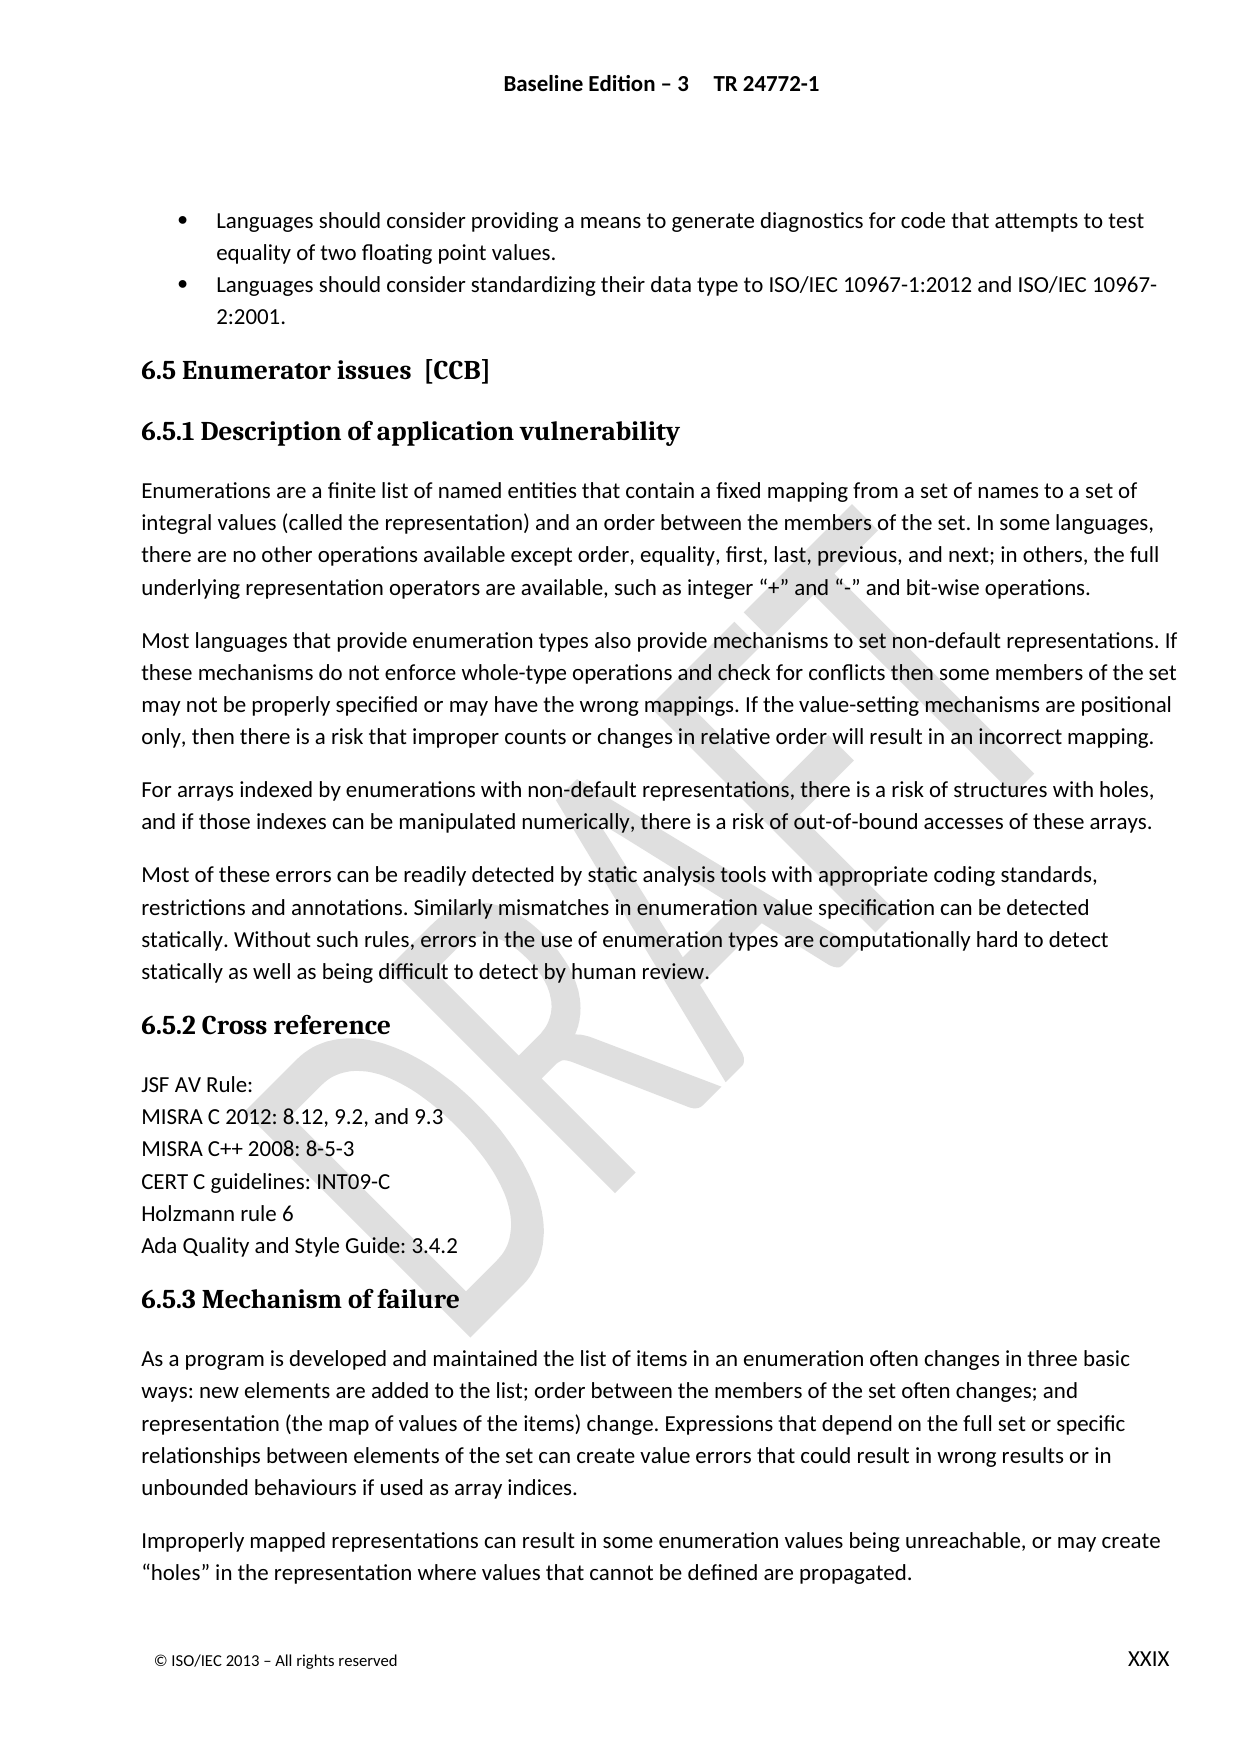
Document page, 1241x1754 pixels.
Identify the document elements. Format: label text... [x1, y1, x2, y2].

list Languages should consider standardizing their data type to ISO/IEC 10967-1:2012 and ISO/IEC 10967-2:2001. [178, 270, 1182, 330]
text Holzmann rule 6 [141, 1199, 1182, 1227]
subtitle 6.5 Enumerator issues [CCB] [141, 355, 1182, 386]
list Languages should consider providing a means to generate diagnostics for code that attempts to test equality of two floating point values. [178, 206, 1182, 266]
text Most of these errors can be readily detected by static analysis tools with appropriate coding standards, restrictions and annotations. Similarly mismatches in enumeration value specification can be detected statically. Without such rules, errors in the use of enumeration types are computationally hard to detect statically as well as being difficult to detect by human review. [141, 861, 1182, 985]
text MISRA C++ 2008: 8-5-3 [141, 1134, 1182, 1163]
text Ada Quality and Style Guide: 3.4.2 [141, 1231, 1182, 1259]
text For arrays indexed by enumerations with non-default representations, there is a risk of structures with holes, and if those indexes can be manipulated numerically, there is a risk of out-of-bound accesses of these arrays. [141, 775, 1182, 836]
text Enumerations are a finite list of named entities that contain a fixed mapping from a set of names to a set of integral values (called the representation) and an order between the members of the set. In some languages, there are no other operations available except order, equality, first, last, previous, and next; in others, the full underlying representation operators are available, such as integer “+” and “-” and bit-wise operations. [141, 476, 1182, 601]
text As a program is developed and maintained the list of items in an enumeration often changes in three basic ways: new elements are added to the list; order between the members of the set often changes; and representation (the map of values of the items) change. Expressions that depend on the full set or specific relationships between elements of the set can create value errors that could result in wrong results or in unbounded behaviours if used as array indices. [141, 1344, 1182, 1501]
subtitle 6.5.1 Description of application vulnerability [141, 416, 1182, 447]
text CERT C guidelines: INT09-C [141, 1167, 1182, 1195]
text Improperly mapped representations can result in some enumeration values being unreachable, or may create “holes” in the representation where values that cannot be defined are propagated. [141, 1526, 1182, 1586]
text MISRA C 2012: 8.12, 9.2, and 9.3 [141, 1102, 1182, 1130]
text JSF AV Rule: [141, 1070, 1182, 1098]
subtitle 6.5.2 Cross reference [141, 1010, 1182, 1041]
text Most languages that provide enumeration types also provide mechanisms to set non-default representations. If these mechanisms do not enforce whole-type operations and check for conflicts then some members of the set may not be properly specified or may have the wrong mappings. If the value-setting mechanisms are positional only, then there is a risk that improper counts or changes in relative order will result in an incorrect mapping. [141, 626, 1182, 750]
subtitle 6.5.3 Mechanism of failure [141, 1284, 1182, 1315]
